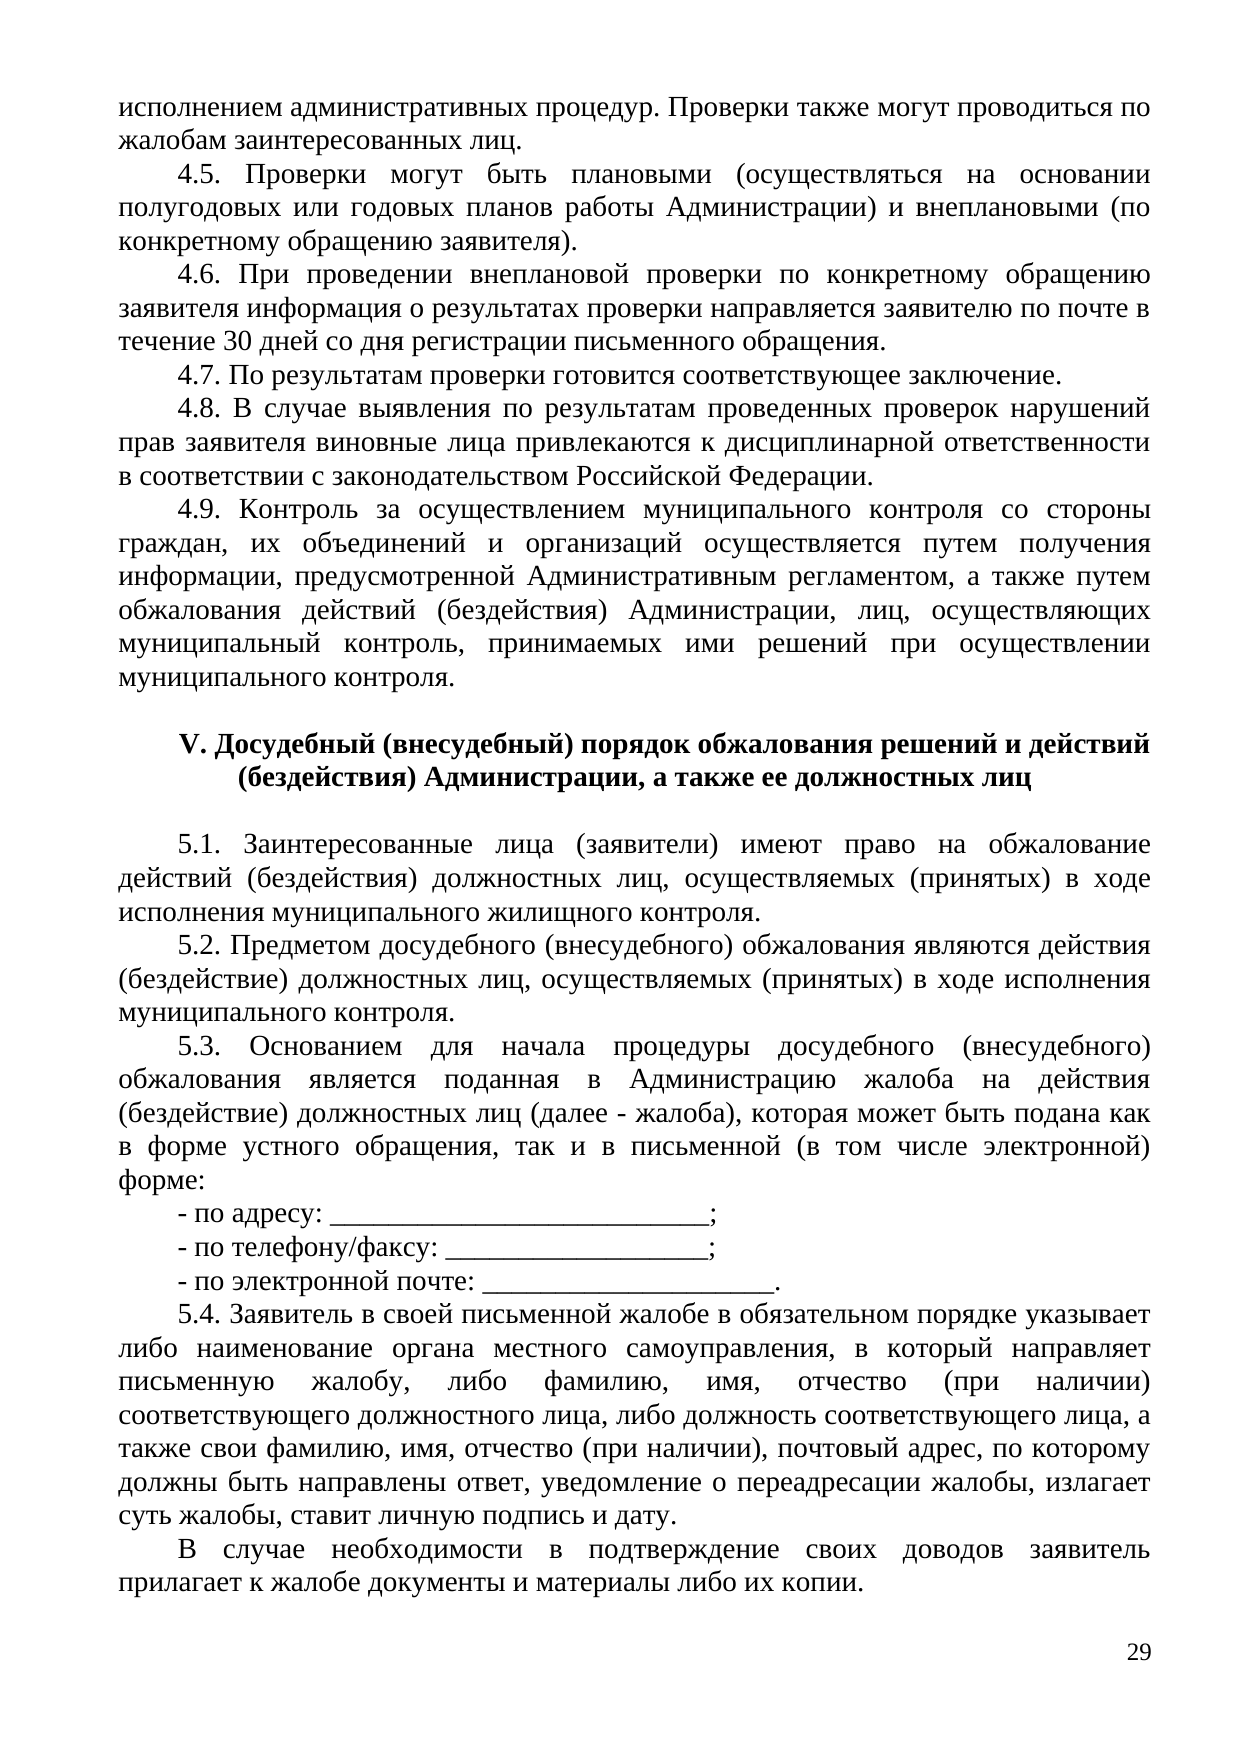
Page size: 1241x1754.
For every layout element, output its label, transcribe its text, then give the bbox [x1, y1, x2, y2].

text 5.1. Заинтересованные лица (заявители) имеют право на обжалование действий (бездействия) должностных лиц, осуществляемых (принятых) в ходе исполнения муниципального жилищного контроля. [118, 827, 1152, 927]
text 4.5. Проверки могут быть плановыми (осуществляться на основании полугодовых или годовых планов работы Администрации) и внеплановыми (по конкретному обращению заявителя). [118, 156, 1152, 256]
text 5.3. Основанием для начала процедуры досудебного (внесудебного) обжалования является поданная в Администрацию жалоба на действия (бездействие) должностных лиц (далее - жалоба), которая может быть подана как в форме устного обращения, так и в письменной (в том числе электронной) форме: [118, 1028, 1152, 1196]
text V. Досудебный (внесудебный) порядок обжалования решений и действий (бездействия) Администрации, а также ее должностных лиц [118, 726, 1152, 793]
text 4.7. По результатам проверки готовится соответствующее заключение. [118, 357, 1152, 391]
text - по адресу: __________________________; [118, 1196, 1152, 1229]
text 4.8. В случае выявления по результатам проведенных проверок нарушений прав заявителя виновные лица привлекаются к дисциплинарной ответственности в соответствии с законодательством Российской Федерации. [118, 391, 1152, 491]
text - по телефону/факсу: __________________; [118, 1229, 1152, 1263]
text В случае необходимости в подтверждение своих доводов заявитель прилагает к жалобе документы и материалы либо их копии. [118, 1531, 1152, 1598]
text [118, 89, 1152, 156]
text - по электронной почте: ____________________. [118, 1263, 1152, 1296]
text 4.6. При проведении внеплановой проверки по конкретному обращению заявителя информация о результатах проверки направляется заявителю по почте в течение 30 дней со дня регистрации письменного обращения. [118, 256, 1152, 357]
text 5.2. Предметом досудебного (внесудебного) обжалования являются действия (бездействие) должностных лиц, осуществляемых (принятых) в ходе исполнения муниципального контроля. [118, 927, 1152, 1028]
text 4.9. Контроль за осуществлением муниципального контроля со стороны граждан, их объединений и организаций осуществляется путем получения информации, предусмотренной Административным регламентом, а также путем обжалования действий (бездействия) Администрации, лиц, осуществляющих муниципальный контроль, принимаемых ими решений при осуществлении муниципального контроля. [118, 491, 1152, 692]
text 5.4. Заявитель в своей письменной жалобе в обязательном порядке указывает либо наименование органа местного самоуправления, в который направляет письменную жалобу, либо фамилию, имя, отчество (при наличии) соответствующего должностного лица, либо должность соответствующего лица, а также свои фамилию, имя, отчество (при наличии), почтовый адрес, по которому должны быть направлены ответ, уведомление о переадресации жалобы, излагает суть жалобы, ставит личную подпись и дату. [118, 1296, 1152, 1531]
